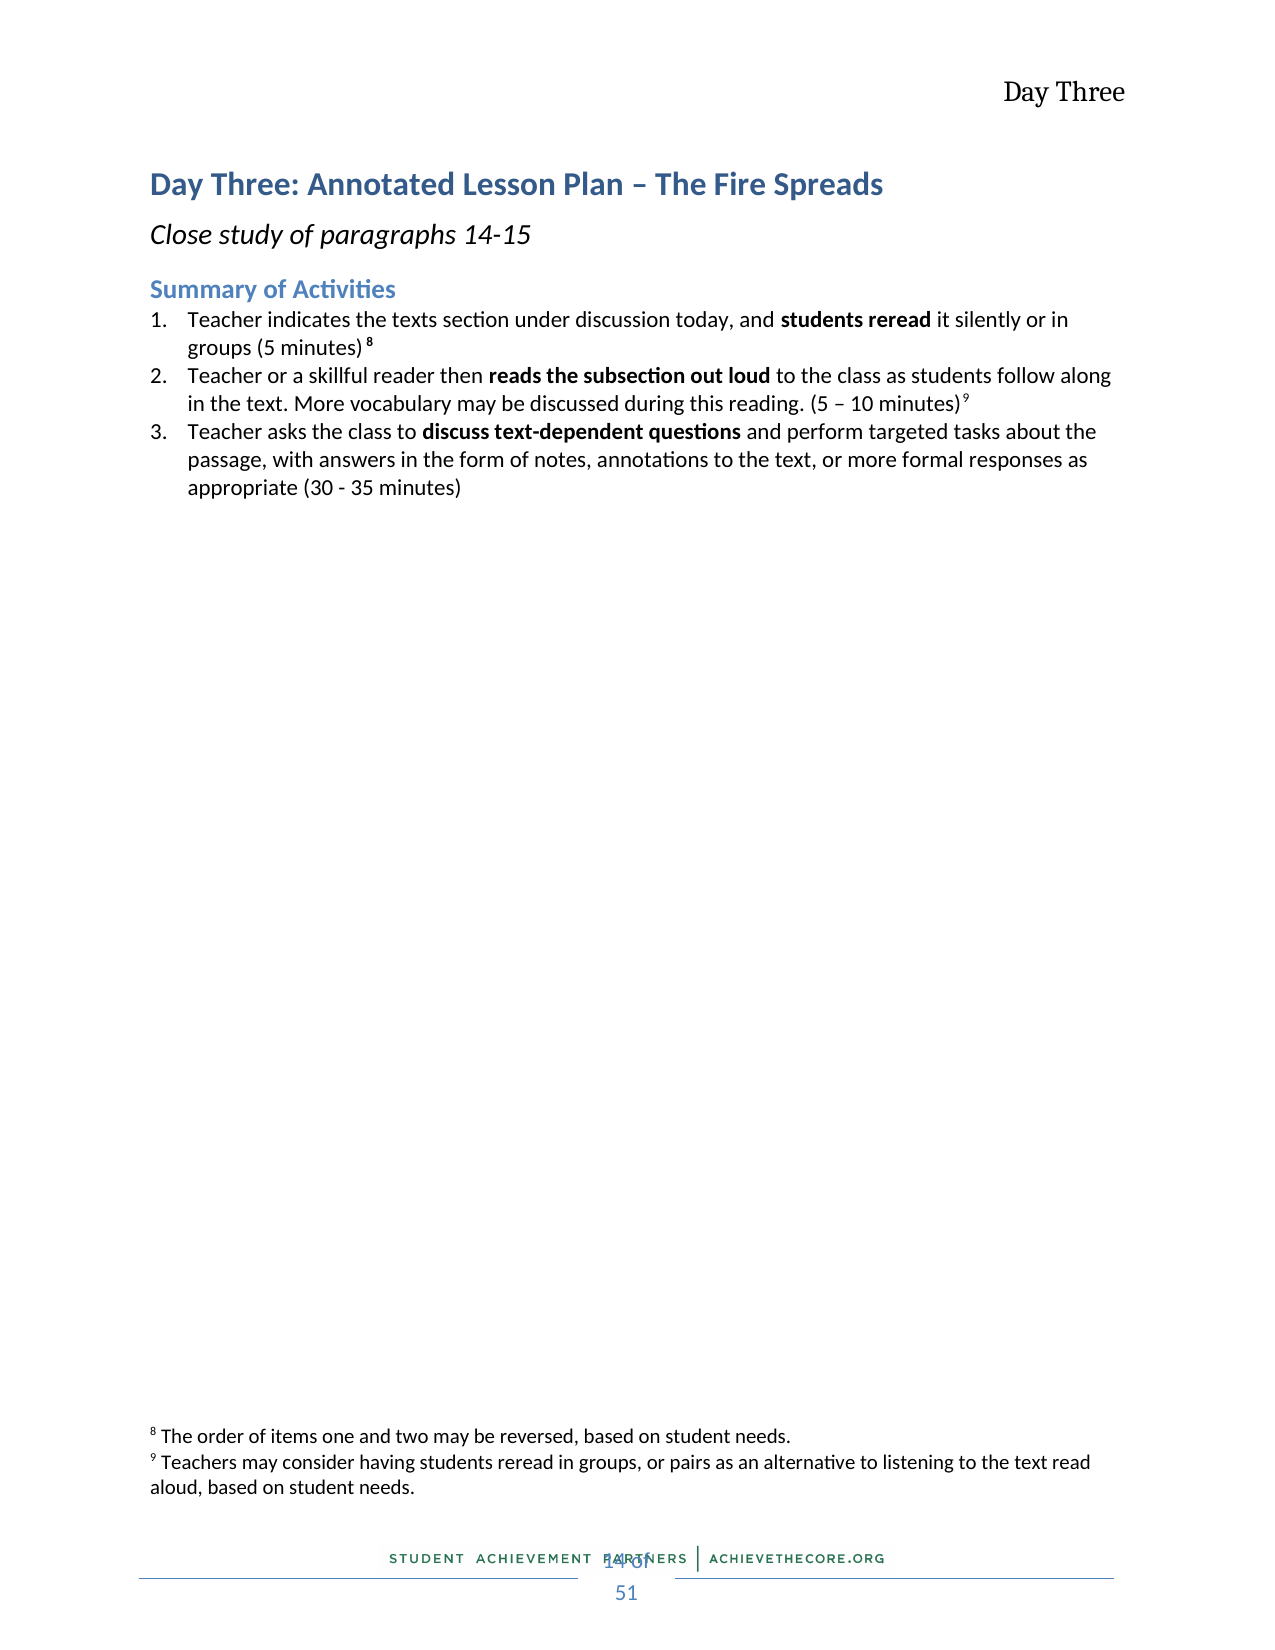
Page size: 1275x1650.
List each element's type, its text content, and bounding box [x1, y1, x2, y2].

list Teacher or a skillful reader then reads the subsection out loud to the class as students follow along in the text. More vocabulary may be discussed during this reading. (5 – 10 minutes) [150, 361, 1125, 417]
subtitle Summary of Activities [150, 272, 1125, 305]
text Close study of paragraphs 14-15 [150, 216, 1125, 251]
list Teacher asks the class to discuss text-dependent questions and perform targeted tasks about the passage, with answers in the form of notes, annotations to the text, or more formal responses as appropriate (30 - 35 minutes) [150, 417, 1125, 501]
subtitle Day Three: Annotated Lesson Plan – The Fire Spreads [150, 162, 1125, 203]
list Teacher indicates the texts section under discussion today, and students reread it silently or in groups (5 minutes) [150, 305, 1125, 361]
picture [378, 1542, 897, 1575]
